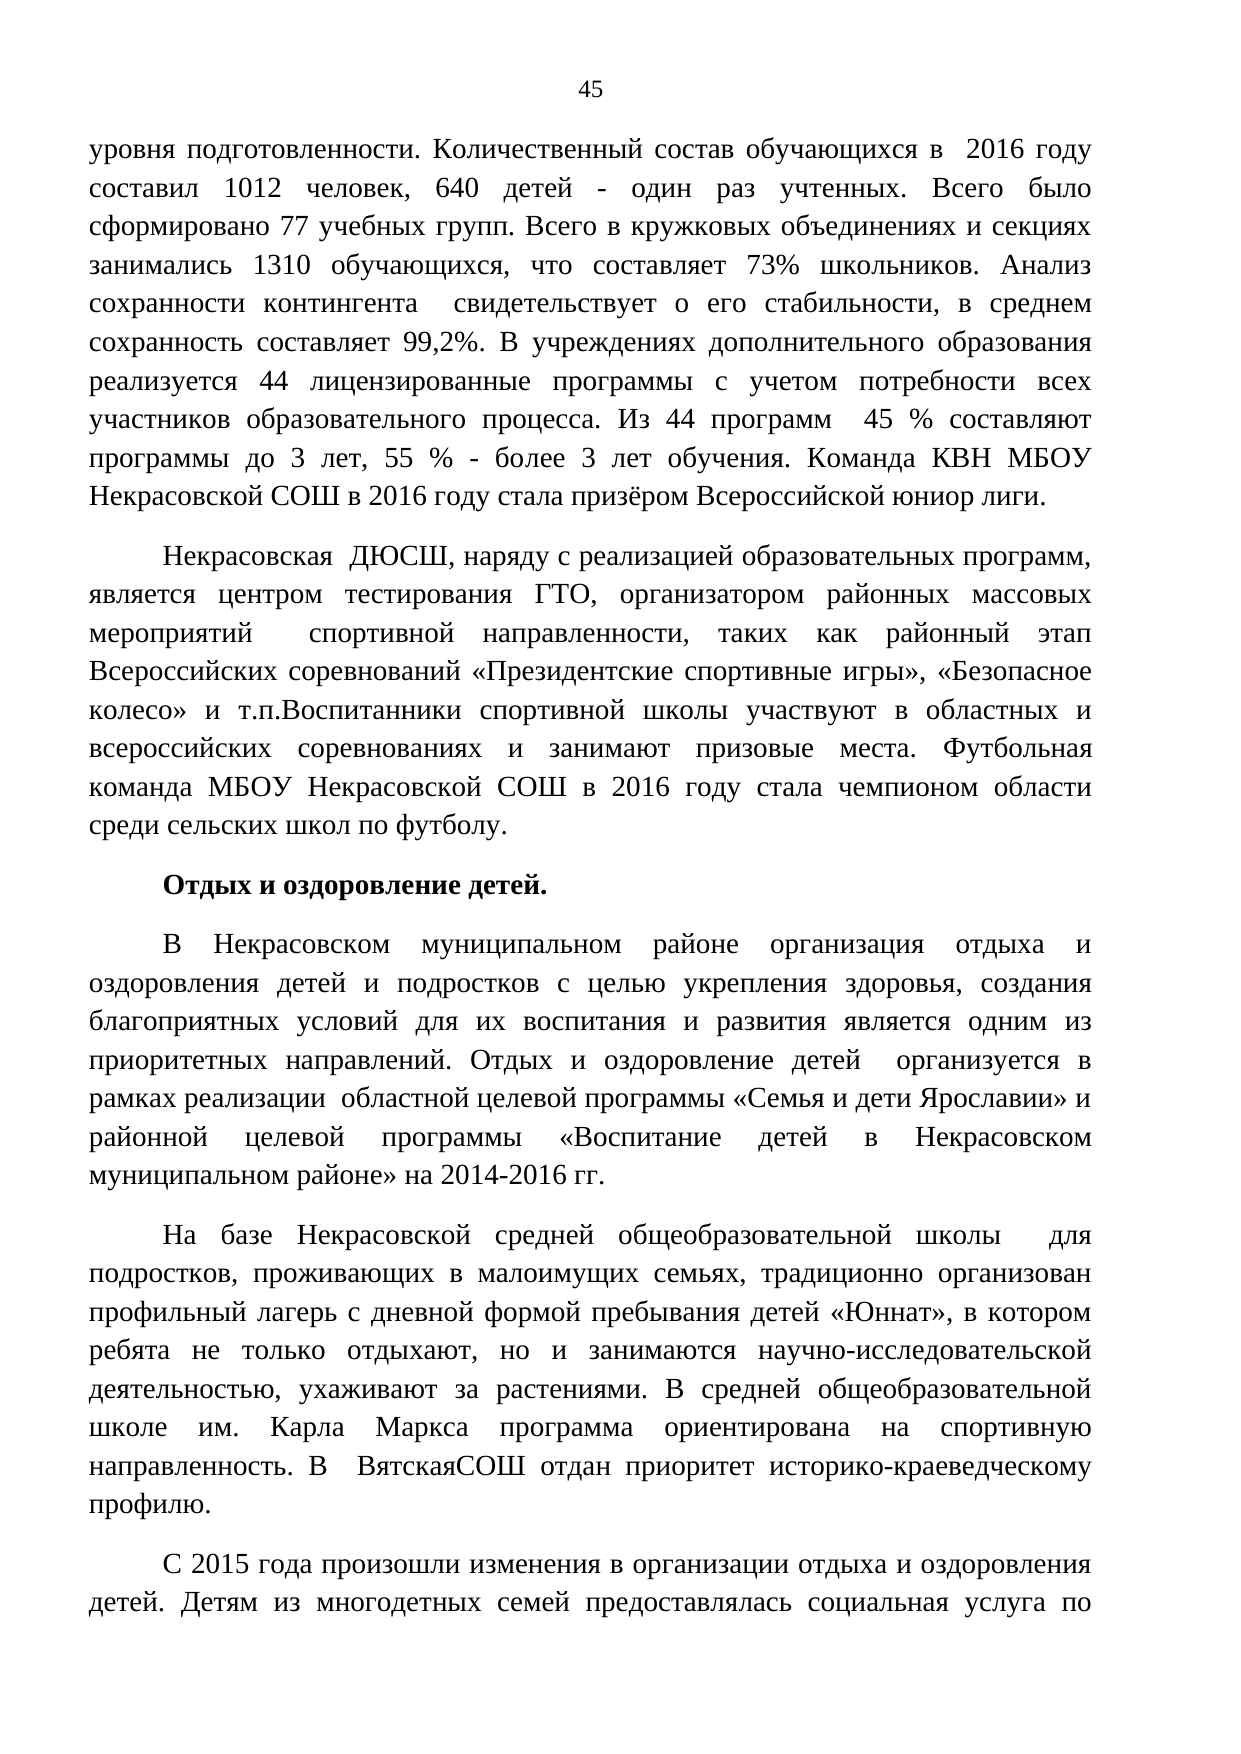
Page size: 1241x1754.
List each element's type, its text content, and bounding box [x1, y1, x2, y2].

text Отдых и оздоровление детей. [89, 867, 1092, 900]
text В Некрасовском муниципальном районе организация отдыха и оздоровления детей и подростков с целью укрепления здоровья, создания благоприятных условий для их воспитания и развития является одним из приоритетных направлений. Отдых и оздоровление детей организуется в рамках реализации областной целевой программы «Семья и дети Ярославии» и районной целевой программы «Воспитание детей в Некрасовском муниципальном районе» на 2014-2016 гг. [89, 926, 1092, 1191]
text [89, 1546, 1092, 1618]
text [89, 131, 1092, 512]
text На базе Некрасовской средней общеобразовательной школы для подростков, проживающих в малоимущих семьях, традиционно организован профильный лагерь с дневной формой пребывания детей «Юннат», в котором ребята не только отдыхают, но и занимаются научно-исследовательской деятельностью, ухаживают за растениями. В средней общеобразовательной школе им. Карла Маркса программа ориентирована на спортивную направленность. В ВятскаяСОШ отдан приоритет историко-краеведческому профилю. [89, 1217, 1092, 1520]
text Некрасовская ДЮСШ, наряду с реализацией образовательных программ, является центром тестирования ГТО, организатором районных массовых мероприятий спортивной направленности, таких как районный этап Всероссийских соревнований «Президентские спортивные игры», «Безопасное колесо» и т.п.Воспитанники спортивной школы участвуют в областных и всероссийских соревнованиях и занимают призовые места. Футбольная команда МБОУ Некрасовской СОШ в 2016 году стала чемпионом области среди сельских школ по футболу. [89, 538, 1092, 841]
